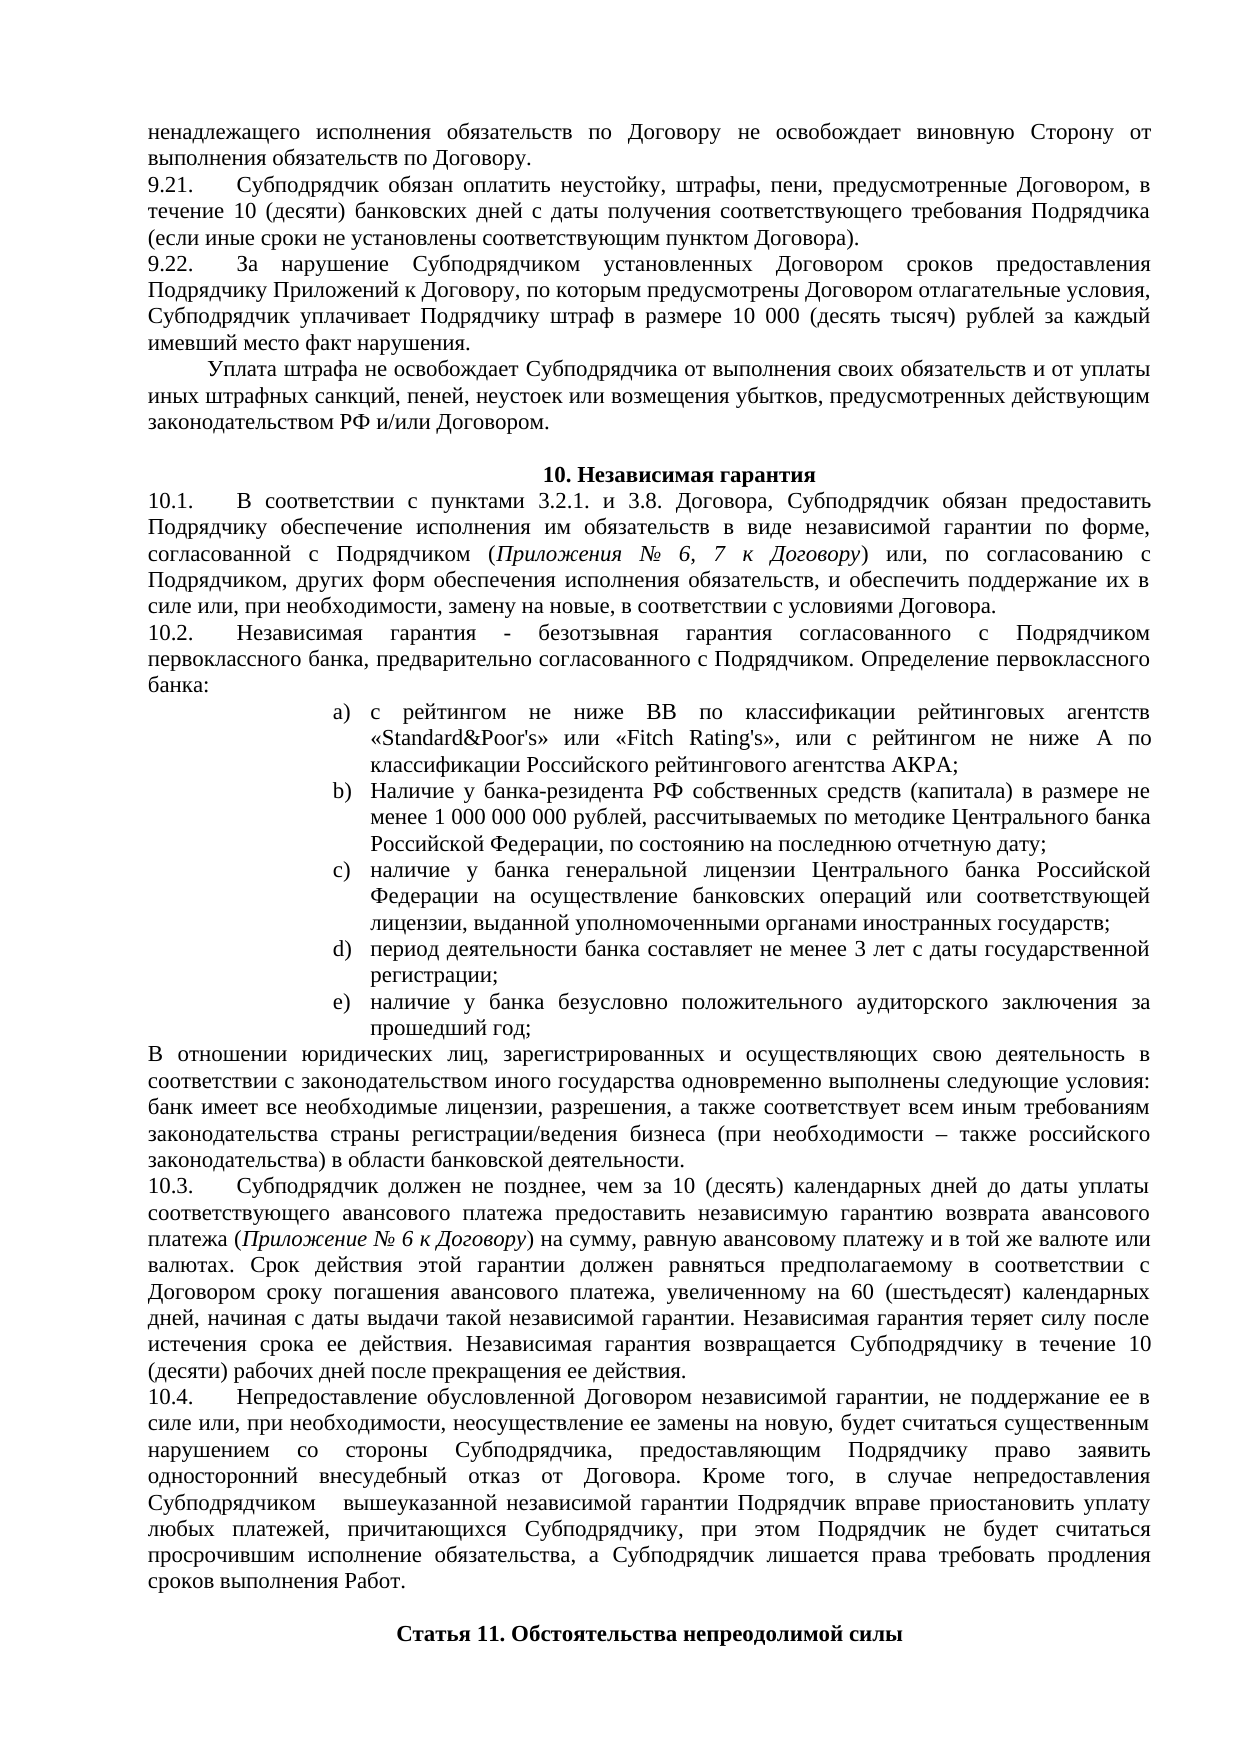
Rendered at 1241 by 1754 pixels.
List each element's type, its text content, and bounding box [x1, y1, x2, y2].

text 9.21. Субподрядчик обязан оплатить неустойку, штрафы, пени, предусмотренные Договором, в течение 10 (десяти) банковских дней с даты получения соответствующего требования Подрядчика (если иные сроки не установлены соответствующим пунктом Договора). [148, 171, 1152, 250]
list Наличие у банка-резидента РФ собственных средств (капитала) в размере не менее 1 000 000 000 рублей, рассчитываемых по методике Центрального банка Российской Федерации, по состоянию на последнюю отчетную дату; [333, 777, 1152, 856]
text Уплата штрафа не освобождает Субподрядчика от выполнения своих обязательств и от уплаты иных штрафных санкций, пеней, неустоек или возмещения убытков, предусмотренных действующим законодательством РФ и/или Договором. [148, 355, 1152, 434]
text 10.3. Субподрядчик должен не позднее, чем за 10 (десять) календарных дней до даты уплаты соответствующего авансового платежа предоставить независимую гарантию возврата авансового платежа (Приложение № 6 к Договору) на сумму, равную авансовому платежу и в той же валюте или валютах. Срок действия этой гарантии должен равняться предполагаемому в соответствии с Договором сроку погашения авансового платежа, увеличенному на 60 (шестьдесят) календарных дней, начиная с даты выдачи такой независимой гарантии. Независимая гарантия теряет силу после истечения срока ее действия. Независимая гарантия возвращается Субподрядчику в течение 10 (десяти) рабочих дней после прекращения ее действия. [148, 1172, 1152, 1383]
list период деятельности банка составляет не менее 3 лет с даты государственной регистрации; [333, 935, 1152, 988]
text Статья 11. Обстоятельства непреодолимой силы [148, 1620, 1152, 1647]
text 10.1. В соответствии с пунктами 3.2.1. и 3.8. Договора, Субподрядчик обязан предоставить Подрядчику обеспечение исполнения им обязательств в виде независимой гарантии по форме, согласованной с Подрядчиком (Приложения № 6, 7 к Договору) или, по согласованию с Подрядчиком, других форм обеспечения исполнения обязательств, и обеспечить поддержание их в силе или, при необходимости, замену на новые, в соответствии с условиями Договора. [148, 487, 1152, 619]
text 10.4. Непредоставление обусловленной Договором независимой гарантии, не поддержание ее в силе или, при необходимости, неосуществление ее замены на новую, будет считаться существенным нарушением со стороны Субподрядчика, предоставляющим Подрядчику право заявить односторонний внесудебный отказ от Договора. Кроме того, в случае непредоставления Субподрядчиком вышеуказанной независимой гарантии Подрядчик вправе приостановить уплату любых платежей, причитающихся Субподрядчику, при этом Подрядчик не будет считаться просрочившим исполнение обязательства, а Субподрядчик лишается права требовать продления сроков выполнения Работ. [148, 1383, 1152, 1594]
list наличие у банка безусловно положительного аудиторского заключения за прошедший год; [333, 988, 1152, 1041]
text В отношении юридических лиц, зарегистрированных и осуществляющих свою деятельность в соответствии с законодательством иного государства одновременно выполнены следующие условия: банк имеет все необходимые лицензии, разрешения, а также соответствует всем иным требованиям законодательства страны регистрации/ведения бизнеса (при необходимости – также российского законодательства) в области банковской деятельности. [148, 1041, 1152, 1172]
text 10. Независимая гарантия [148, 461, 1152, 487]
text 10.2. Независимая гарантия - безотзывная гарантия согласованного с Подрядчиком первоклассного банка, предварительно согласованного с Подрядчиком. Определение первоклассного банка: [148, 619, 1152, 698]
list с рейтингом не ниже BB по классификации рейтинговых агентств «Standard&Poor's» или «Fitch Rating's», или с рейтингом не ниже A по классификации Российского рейтингового агентства АКРА; [333, 698, 1152, 777]
text 9.22. За нарушение Субподрядчиком установленных Договором сроков предоставления Подрядчику Приложений к Договору, по которым предусмотрены Договором отлагательные условия, Субподрядчик уплачивает Подрядчику штраф в размере 10 000 (десять тысяч) рублей за каждый имевший место факт нарушения. [148, 250, 1152, 355]
list наличие у банка генеральной лицензии Центрального банка Российской Федерации на осуществление банковских операций или соответствующей лицензии, выданной уполномоченными органами иностранных государств; [333, 856, 1152, 935]
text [148, 118, 1152, 171]
